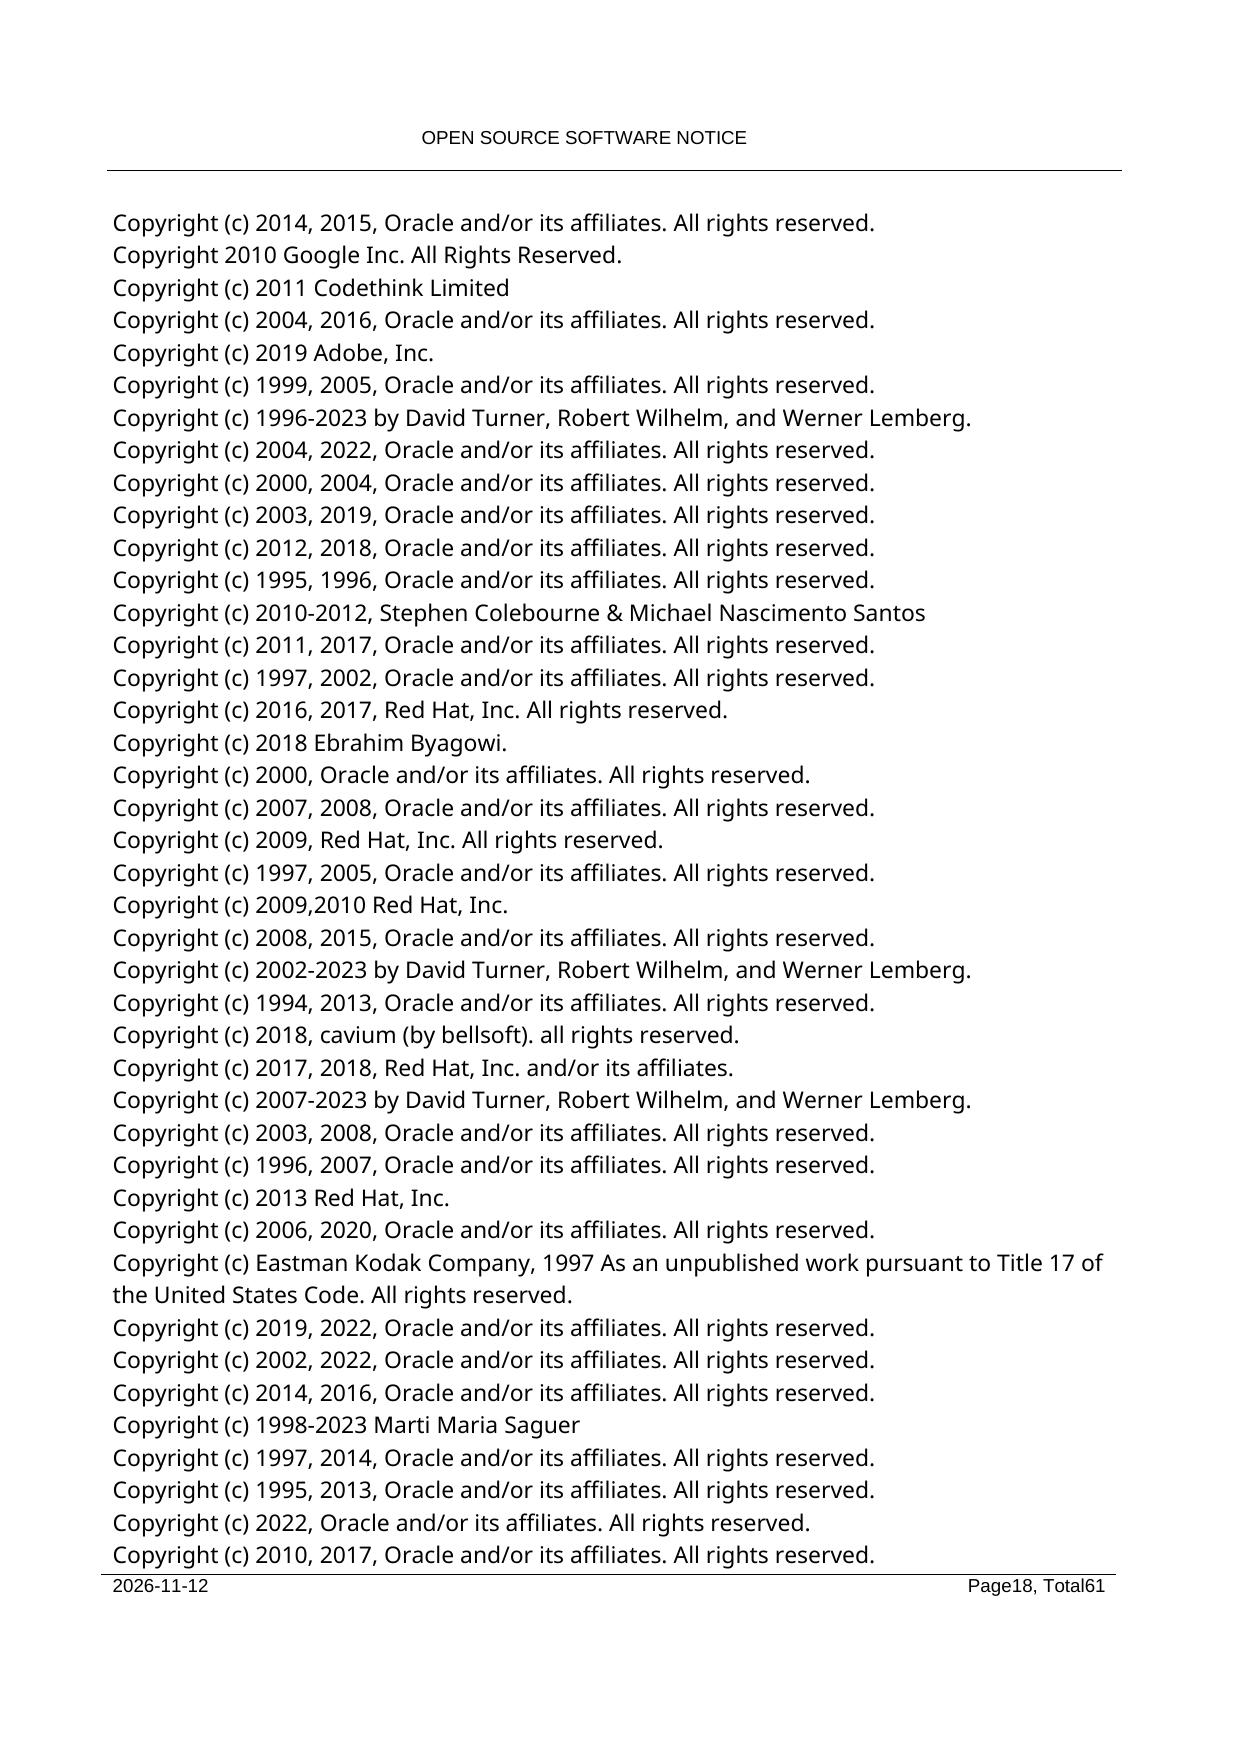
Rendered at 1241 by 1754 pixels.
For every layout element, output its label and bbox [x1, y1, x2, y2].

text [112, 206, 1128, 1571]
